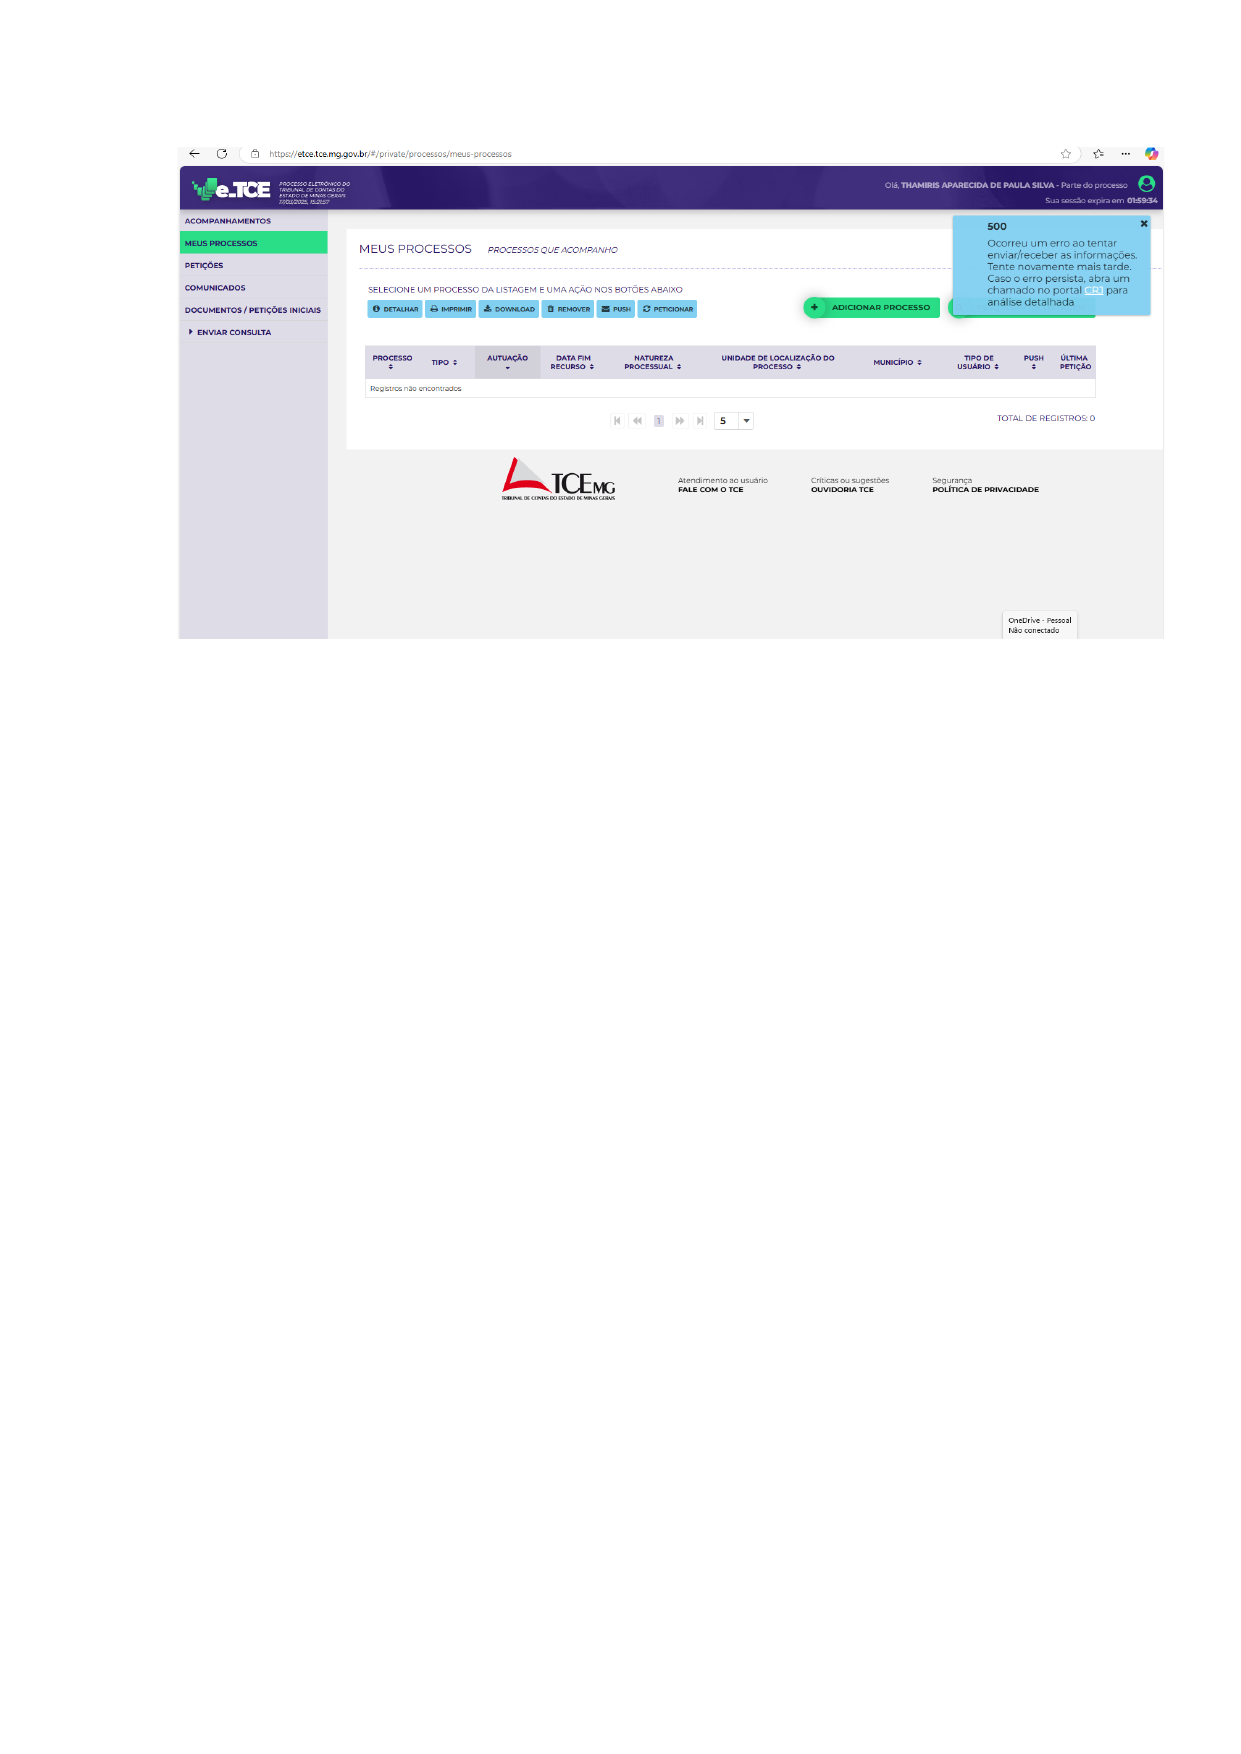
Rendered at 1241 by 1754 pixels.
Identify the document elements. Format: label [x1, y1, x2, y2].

picture [177, 147, 1165, 639]
